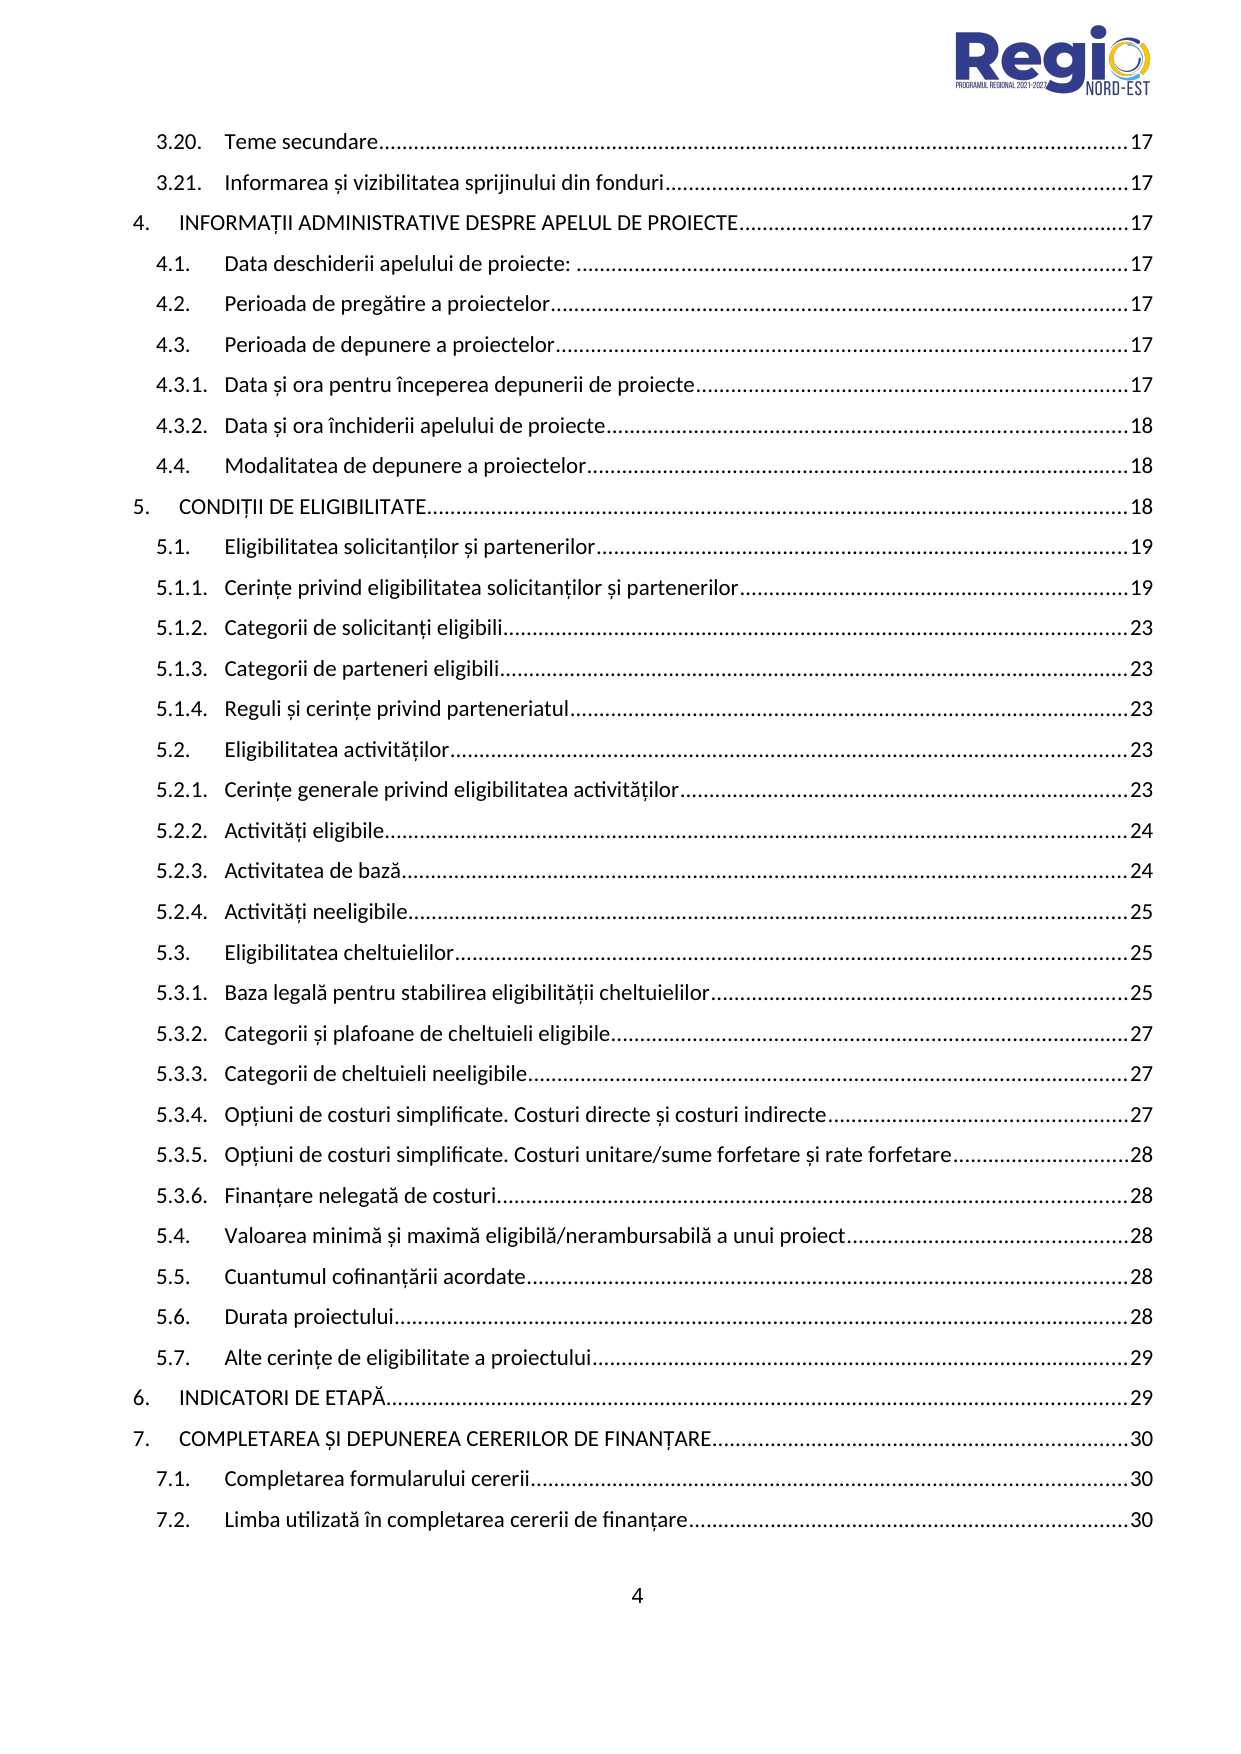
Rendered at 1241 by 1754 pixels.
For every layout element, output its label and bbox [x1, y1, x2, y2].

picture [952, 20, 1154, 99]
